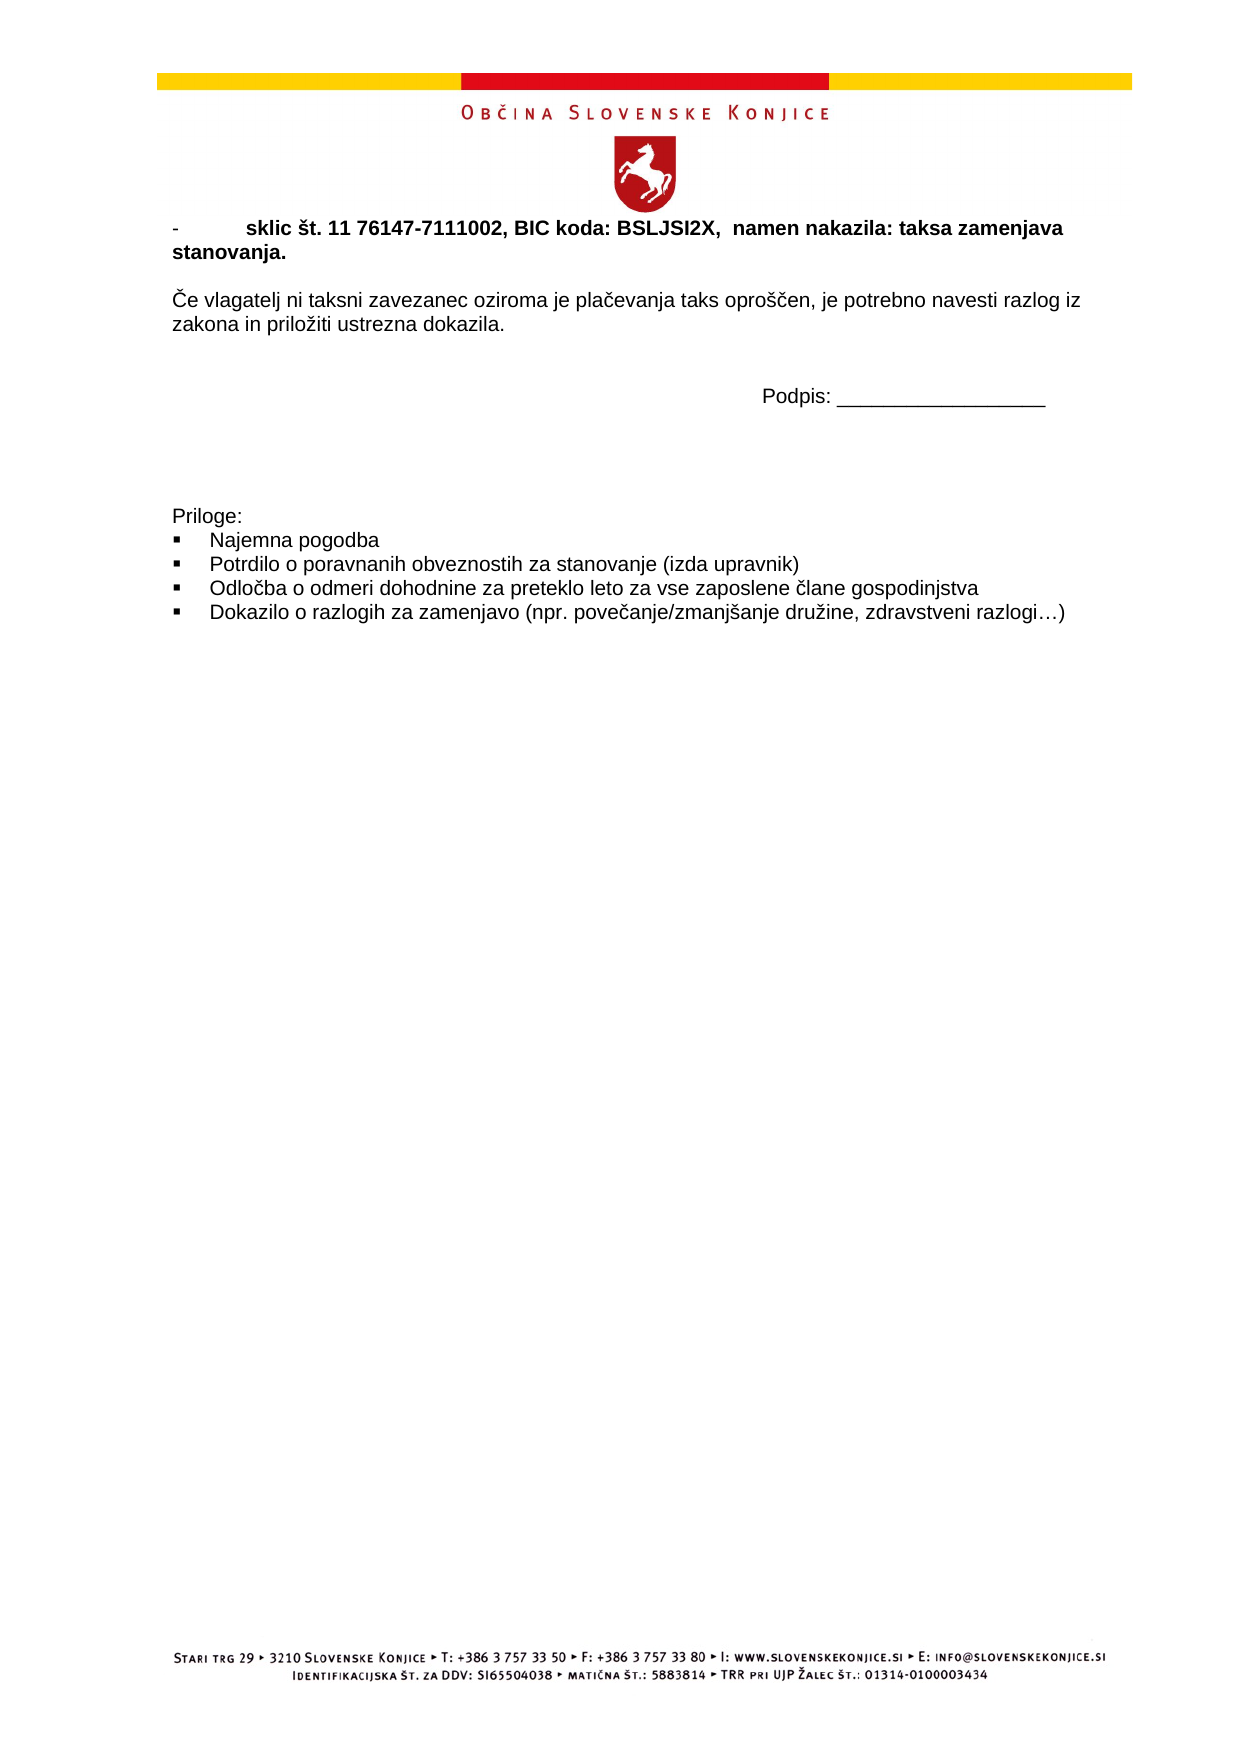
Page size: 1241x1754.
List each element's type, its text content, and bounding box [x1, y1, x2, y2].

picture [157, 73, 1133, 216]
picture [142, 1636, 1117, 1709]
list Dokazilo o razlogih za zamenjavo (npr. povečanje/zmanjšanje družine, zdravstveni razlogi…) [172, 600, 1100, 624]
list Odločba o odmeri dohodnine za preteklo leto za vse zaposlene člane gospodinjstva [172, 576, 1100, 600]
text Priloge: [172, 503, 1100, 527]
text Podpis: __________________ [762, 384, 1100, 408]
text Če vlagatelj ni taksni zavezanec oziroma je plačevanja taks oproščen, je potrebno navesti razlog iz zakona in priložiti ustrezna dokazila. [172, 288, 1100, 336]
list Potrdilo o poravnanih obveznostih za stanovanje (izda upravnik) [172, 552, 1100, 576]
text - sklic št. 11 76147-7111002, BIC koda: BSLJSI2X, namen nakazila: taksa zamenjava stanovanja. [172, 216, 1100, 264]
list Najemna pogodba [172, 527, 1100, 552]
